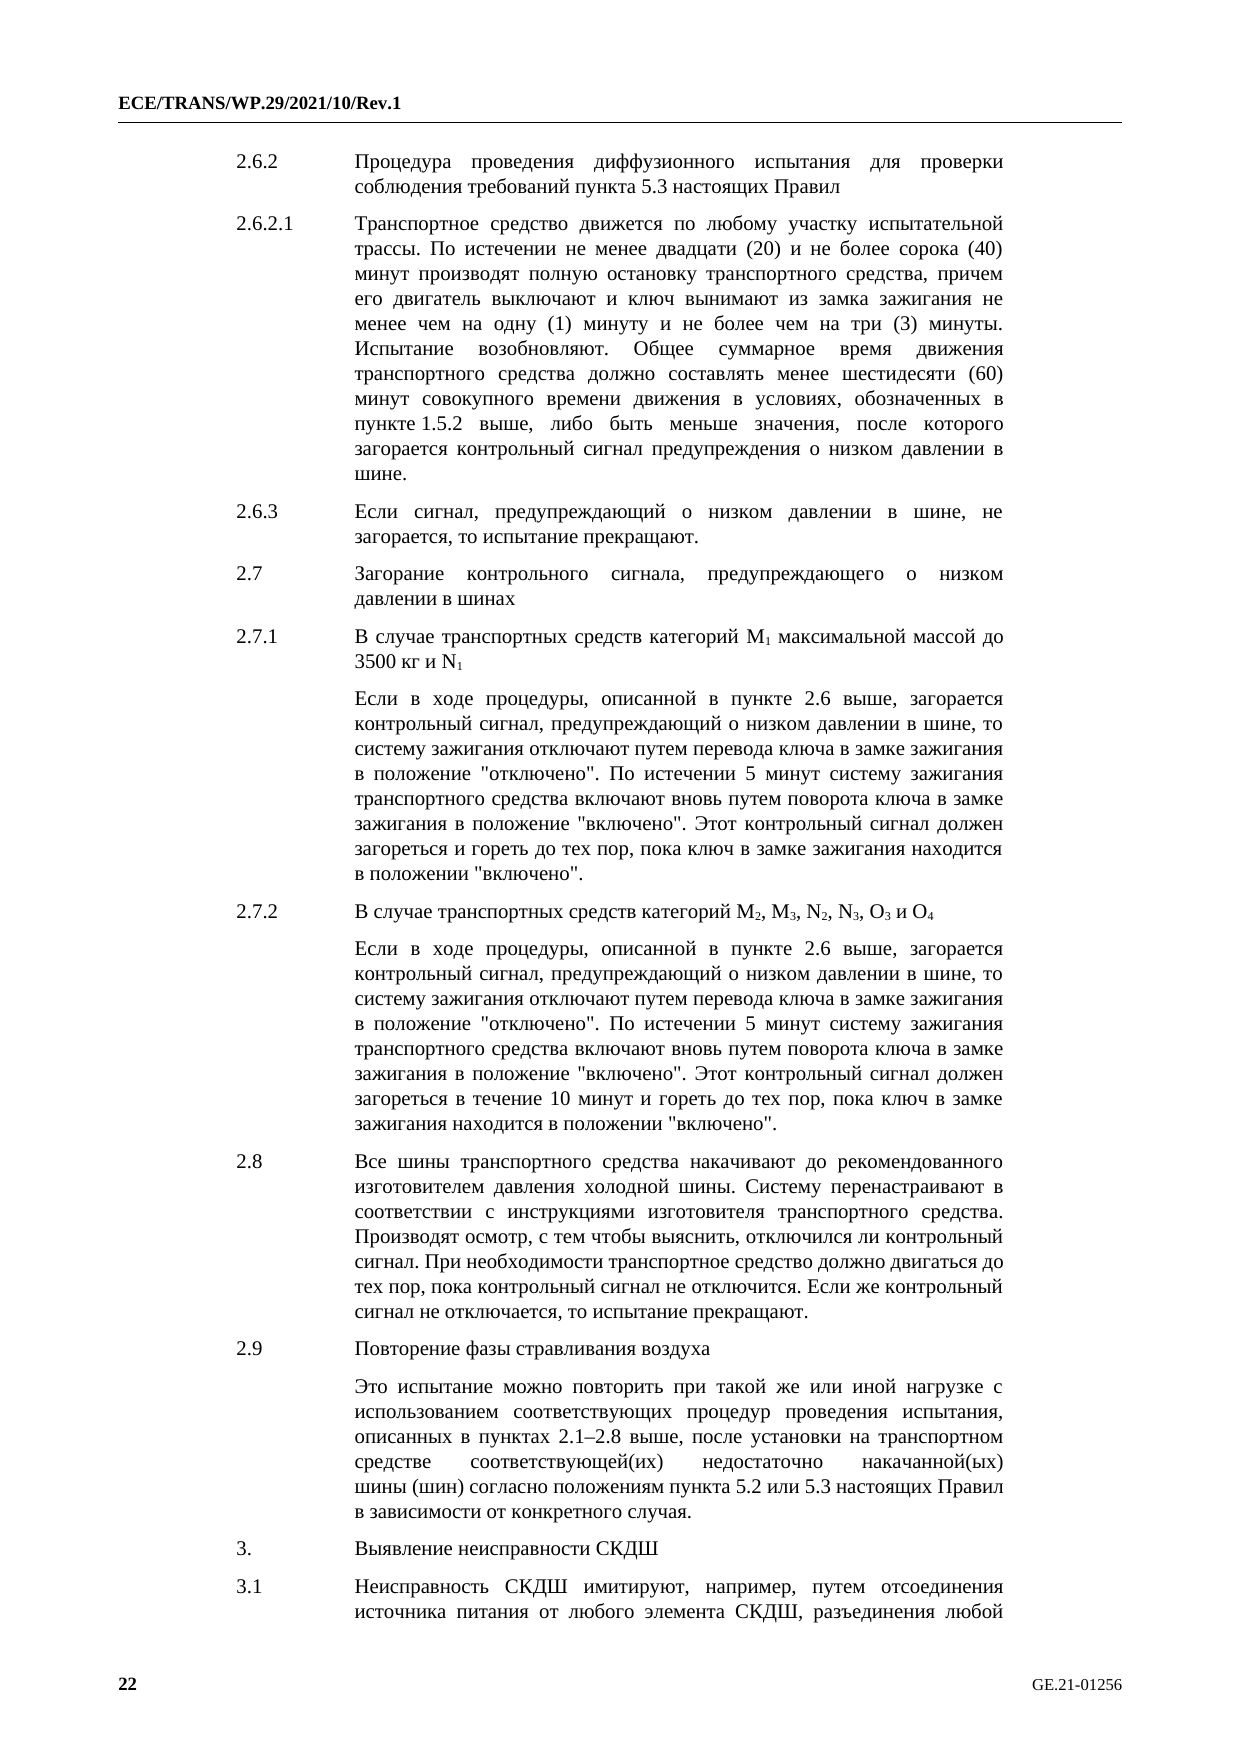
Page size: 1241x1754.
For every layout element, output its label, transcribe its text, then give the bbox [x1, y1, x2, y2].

text 2.7 Загорание контрольного сигнала, предупреждающего о низком давлении в шинах [236, 560, 1004, 610]
text 3. Выявление неисправности СКДШ [236, 1535, 1004, 1560]
text Если в ходе процедуры, описанной в пункте 2.6 выше, загорается контрольный сигнал, предупреждающий о низком давлении в шине, то систему зажигания отключают путем перевода ключа в замке зажигания в положение "отключено". По истечении 5 минут систему зажигания транспортного средства включают вновь путем поворота ключа в замке зажигания в положение "включено". Этот контрольный сигнал должен загореться в течение 10 минут и гореть до тех пор, пока ключ в замке зажигания находится в положении "включено". [236, 935, 1004, 1135]
text 2.9 Повторение фазы стравливания воздуха [236, 1335, 1004, 1360]
text 2.7.2 В случае транспортных средств категорий M2, M3, N2, N3, O3 и O4 [236, 898, 1004, 923]
text 2.6.2.1 Транспортное средство движется по любому участку испытательной трассы. По истечении не менее двадцати (20) и не более сорока (40) минут производят полную остановку транспортного средства, причем его двигатель выключают и ключ вынимают из замка зажигания не менее чем на одну (1) минуту и не более чем на три (3) минуты. Испытание возобновляют. Общее суммарное время движения транспортного средства должно составлять менее шестидесяти (60) минут совокупного времени движения в условиях, обозначенных в пункте 1.5.2 выше, либо быть меньше значения, после которого загорается контрольный сигнал предупреждения о низком давлении в шине. [236, 210, 1004, 485]
text 2.7.1 В случае транспортных средств категорий M1 максимальной массой до 3500 кг и N1 [236, 623, 1004, 673]
text 2.6.2 Процедура проведения диффузионного испытания для проверки соблюдения требований пункта 5.3 настоящих Правил [236, 148, 1004, 198]
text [236, 1573, 1004, 1623]
text Если в ходе процедуры, описанной в пункте 2.6 выше, загорается контрольный сигнал, предупреждающий о низком давлении в шине, то систему зажигания отключают путем перевода ключа в замке зажигания в положение "отключено". По истечении 5 минут систему зажигания транспортного средства включают вновь путем поворота ключа в замке зажигания в положение "включено". Этот контрольный сигнал должен загореться и гореть до тех пор, пока ключ в замке зажигания находится в положении "включено". [236, 685, 1004, 885]
text Это испытание можно повторить при такой же или иной нагрузке с использованием соответствующих процедур проведения испытания, описанных в пунктах 2.1–2.8 выше, после установки на транспортном средстве соответствующей(их) недостаточно накачанной(ых) шины (шин) согласно положениям пункта 5.2 или 5.3 настоящих Правил в зависимости от конкретного случая. [236, 1373, 1004, 1523]
text 2.8 Все шины транспортного средства накачивают до рекомендованного изготовителем давления холодной шины. Систему перенастраивают в соответствии с инструкциями изготовителя транспортного средства. Производят осмотр, с тем чтобы выяснить, отключился ли контрольный сигнал. При необходимости транспортное средство должно двигаться до тех пор, пока контрольный сигнал не отключится. Если же контрольный сигнал не отключается, то испытание прекращают. [236, 1148, 1004, 1323]
text 2.6.3 Если сигнал, предупреждающий о низком давлении в шине, не загорается, то испытание прекращают. [236, 498, 1004, 548]
